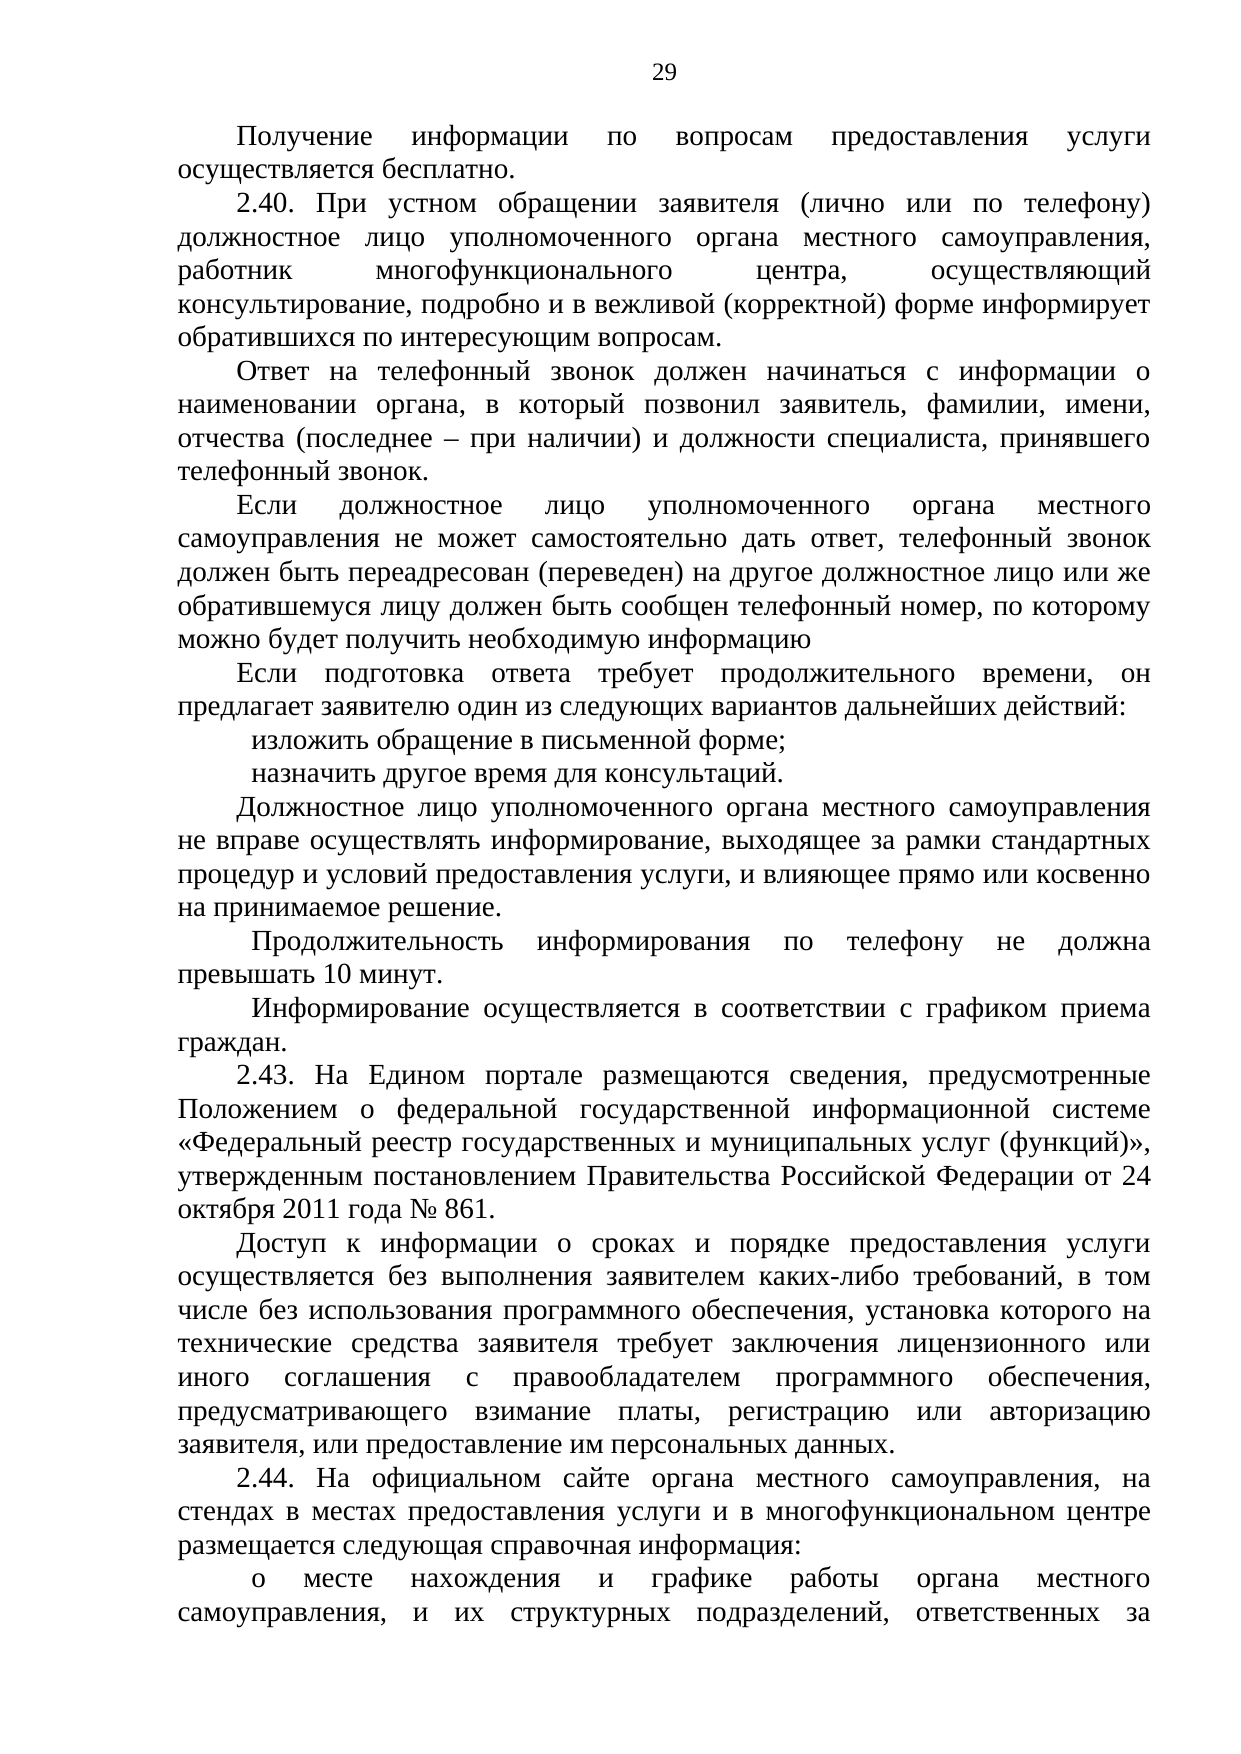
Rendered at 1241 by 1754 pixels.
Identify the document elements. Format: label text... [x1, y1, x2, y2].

text 2.43. На Едином портале размещаются сведения, предусмотренные Положением о федеральной государственной информационной системе «Федеральный реестр государственных и муниципальных услуг (функций)», утвержденным постановлением Правительства Российской Федерации от 24 октября 2011 года № 861. [177, 1057, 1152, 1225]
text Если должностное лицо уполномоченного органа местного самоуправления не может самостоятельно дать ответ, телефонный звонок должен быть переадресован (переведен) на другое должностное лицо или же обратившемуся лицу должен быть сообщен телефонный номер, по которому можно будет получить необходимую информацию [177, 487, 1152, 655]
text Должностное лицо уполномоченного органа местного самоуправления не вправе осуществлять информирование, выходящее за рамки стандартных процедур и условий предоставления услуги, и влияющее прямо или косвенно на принимаемое решение. [177, 789, 1152, 923]
text Если подготовка ответа требует продолжительного времени, он предлагает заявителю один из следующих вариантов дальнейших действий: [177, 655, 1152, 722]
text изложить обращение в письменной форме; [177, 722, 1152, 755]
text Ответ на телефонный звонок должен начинаться с информации о наименовании органа, в который позвонил заявитель, фамилии, имени, отчества (последнее – при наличии) и должности специалиста, принявшего телефонный звонок. [177, 353, 1152, 487]
text Информирование осуществляется в соответствии с графиком приема граждан. [177, 990, 1152, 1057]
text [177, 1560, 1152, 1627]
text 2.44. На официальном сайте органа местного самоуправления, на стендах в местах предоставления услуги и в многофункциональном центре размещается следующая справочная информация: [177, 1460, 1152, 1560]
text Доступ к информации о сроках и порядке предоставления услуги осуществляется без выполнения заявителем каких-либо требований, в том числе без использования программного обеспечения, установка которого на технические средства заявителя требует заключения лицензионного или иного соглашения с правообладателем программного обеспечения, предусматривающего взимание платы, регистрацию или авторизацию заявителя, или предоставление им персональных данных. [177, 1225, 1152, 1460]
text Получение информации по вопросам предоставления услуги осуществляется бесплатно. [177, 118, 1152, 185]
text 2.40. При устном обращении заявителя (лично или по телефону) должностное лицо уполномоченного органа местного самоуправления, работник многофункционального центра, осуществляющий консультирование, подробно и в вежливой (корректной) форме информирует обратившихся по интересующим вопросам. [177, 185, 1152, 353]
text назначить другое время для консультаций. [177, 755, 1152, 789]
text Продолжительность информирования по телефону не должна превышать 10 минут. [177, 923, 1152, 990]
